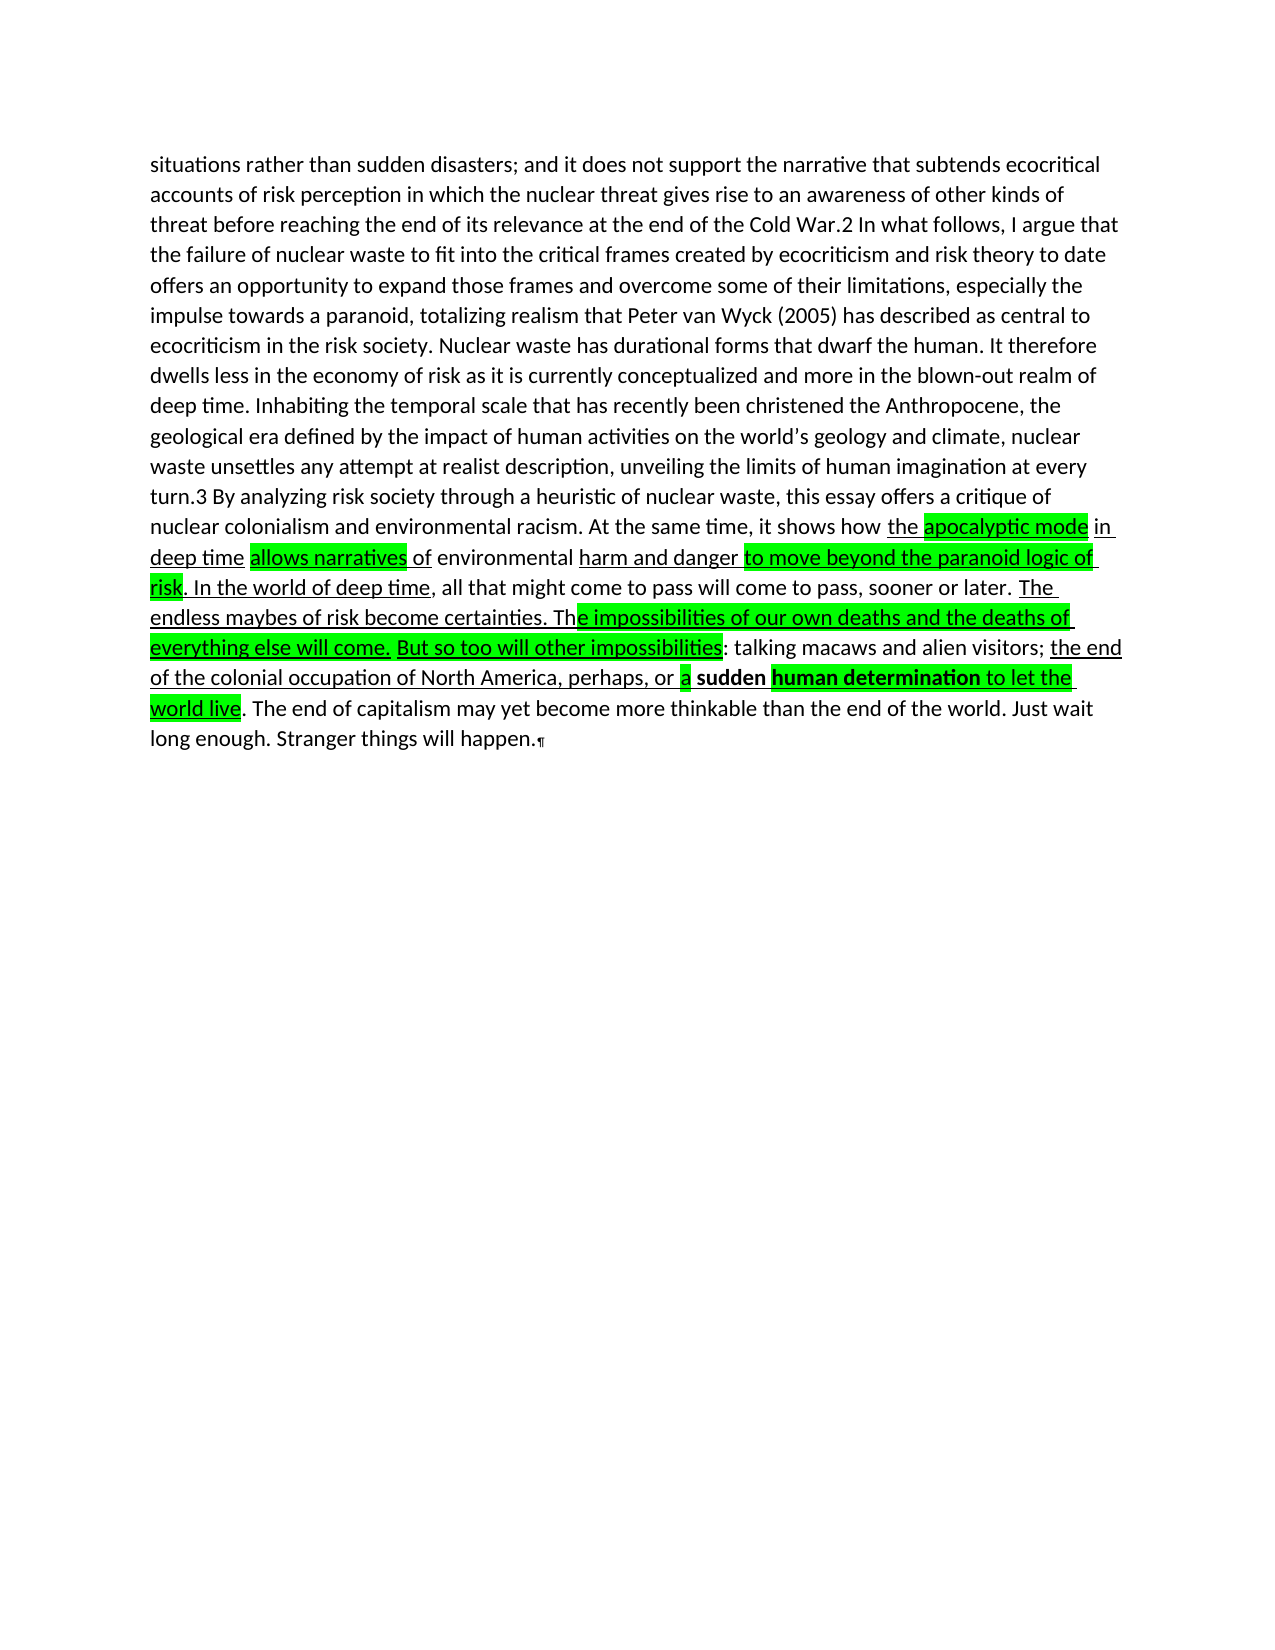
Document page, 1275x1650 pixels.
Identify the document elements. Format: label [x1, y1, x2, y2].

text [150, 150, 1125, 752]
